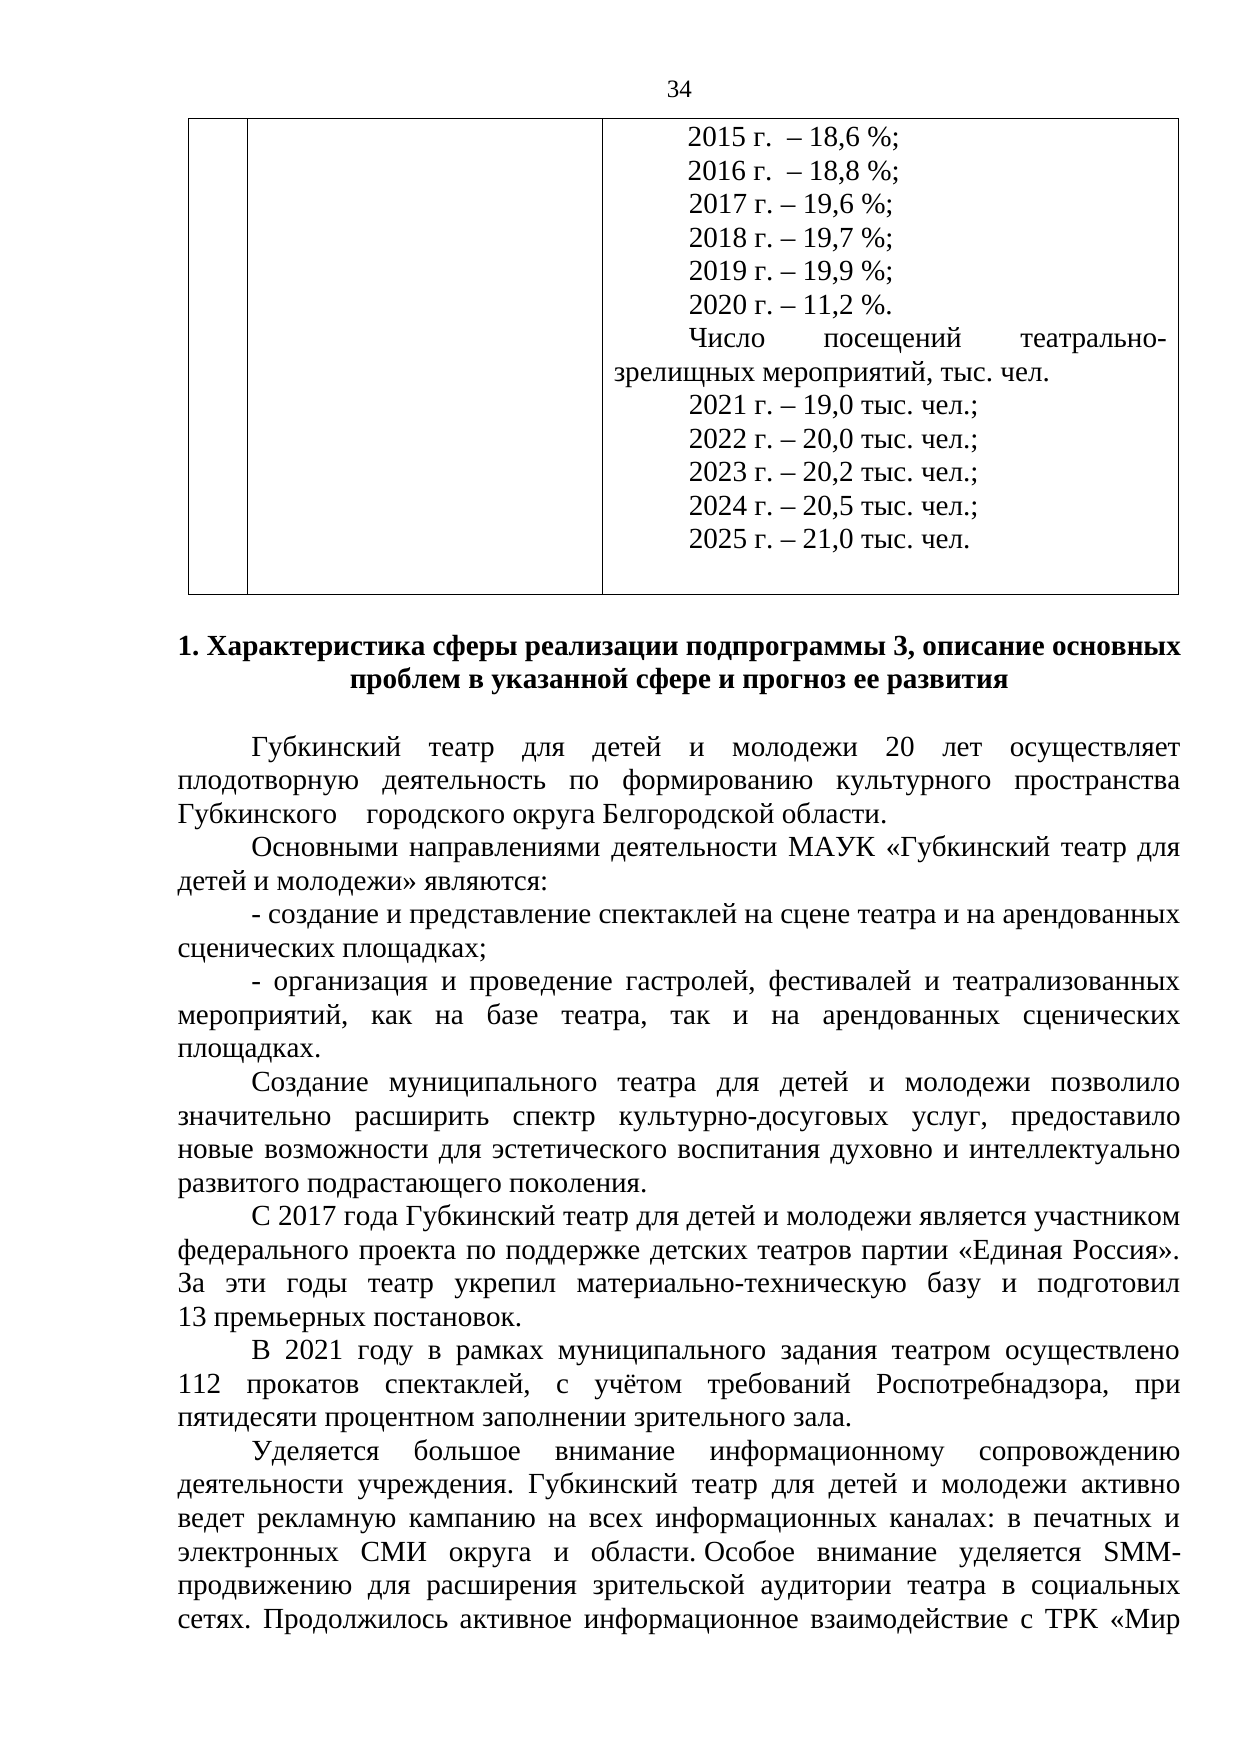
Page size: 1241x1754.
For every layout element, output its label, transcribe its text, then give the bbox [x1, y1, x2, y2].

text С 2017 года Губкинский театр для детей и молодежи является участником федерального проекта по поддержке детских театров партии «Единая Россия». За эти годы театр укрепил материально-техническую базу и подготовил 13 премьерных постановок. [177, 1198, 1181, 1332]
text - создание и представление спектаклей на сцене театра и на арендованных сценических площадках; [177, 896, 1181, 963]
list В 2021 году в рамках муниципального задания театром осуществлено 112 прокатов спектаклей, с учётом требований Роспотребнадзора, при пятидесяти процентном заполнении зрительного зала. [177, 1332, 1181, 1433]
table_cell 8. [189, 119, 247, 593]
text 1. Характеристика сферы реализации подпрограммы 3, описание основных проблем в указанной сфере и прогноз ее развития [177, 628, 1181, 695]
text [177, 1433, 1181, 1634]
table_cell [603, 119, 1178, 593]
text Основными направлениями деятельности МАУК «Губкинский театр для детей и молодежи» являются: [177, 829, 1181, 896]
text Губкинский театр для детей и молодежи 20 лет осуществляет плодотворную деятельность по формированию культурного пространства Губкинского городского округа Белгородской области. [177, 729, 1181, 829]
text Создание муниципального театра для детей и молодежи позволило значительно расширить спектр культурно-досуговых услуг, предоставило новые возможности для эстетического воспитания духовно и интеллектуально развитого подрастающего поколения. [177, 1064, 1181, 1198]
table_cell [248, 119, 602, 593]
text - организация и проведение гастролей, фестивалей и театрализованных мероприятий, как на базе театра, так и на арендованных сценических площадках. [177, 963, 1181, 1064]
